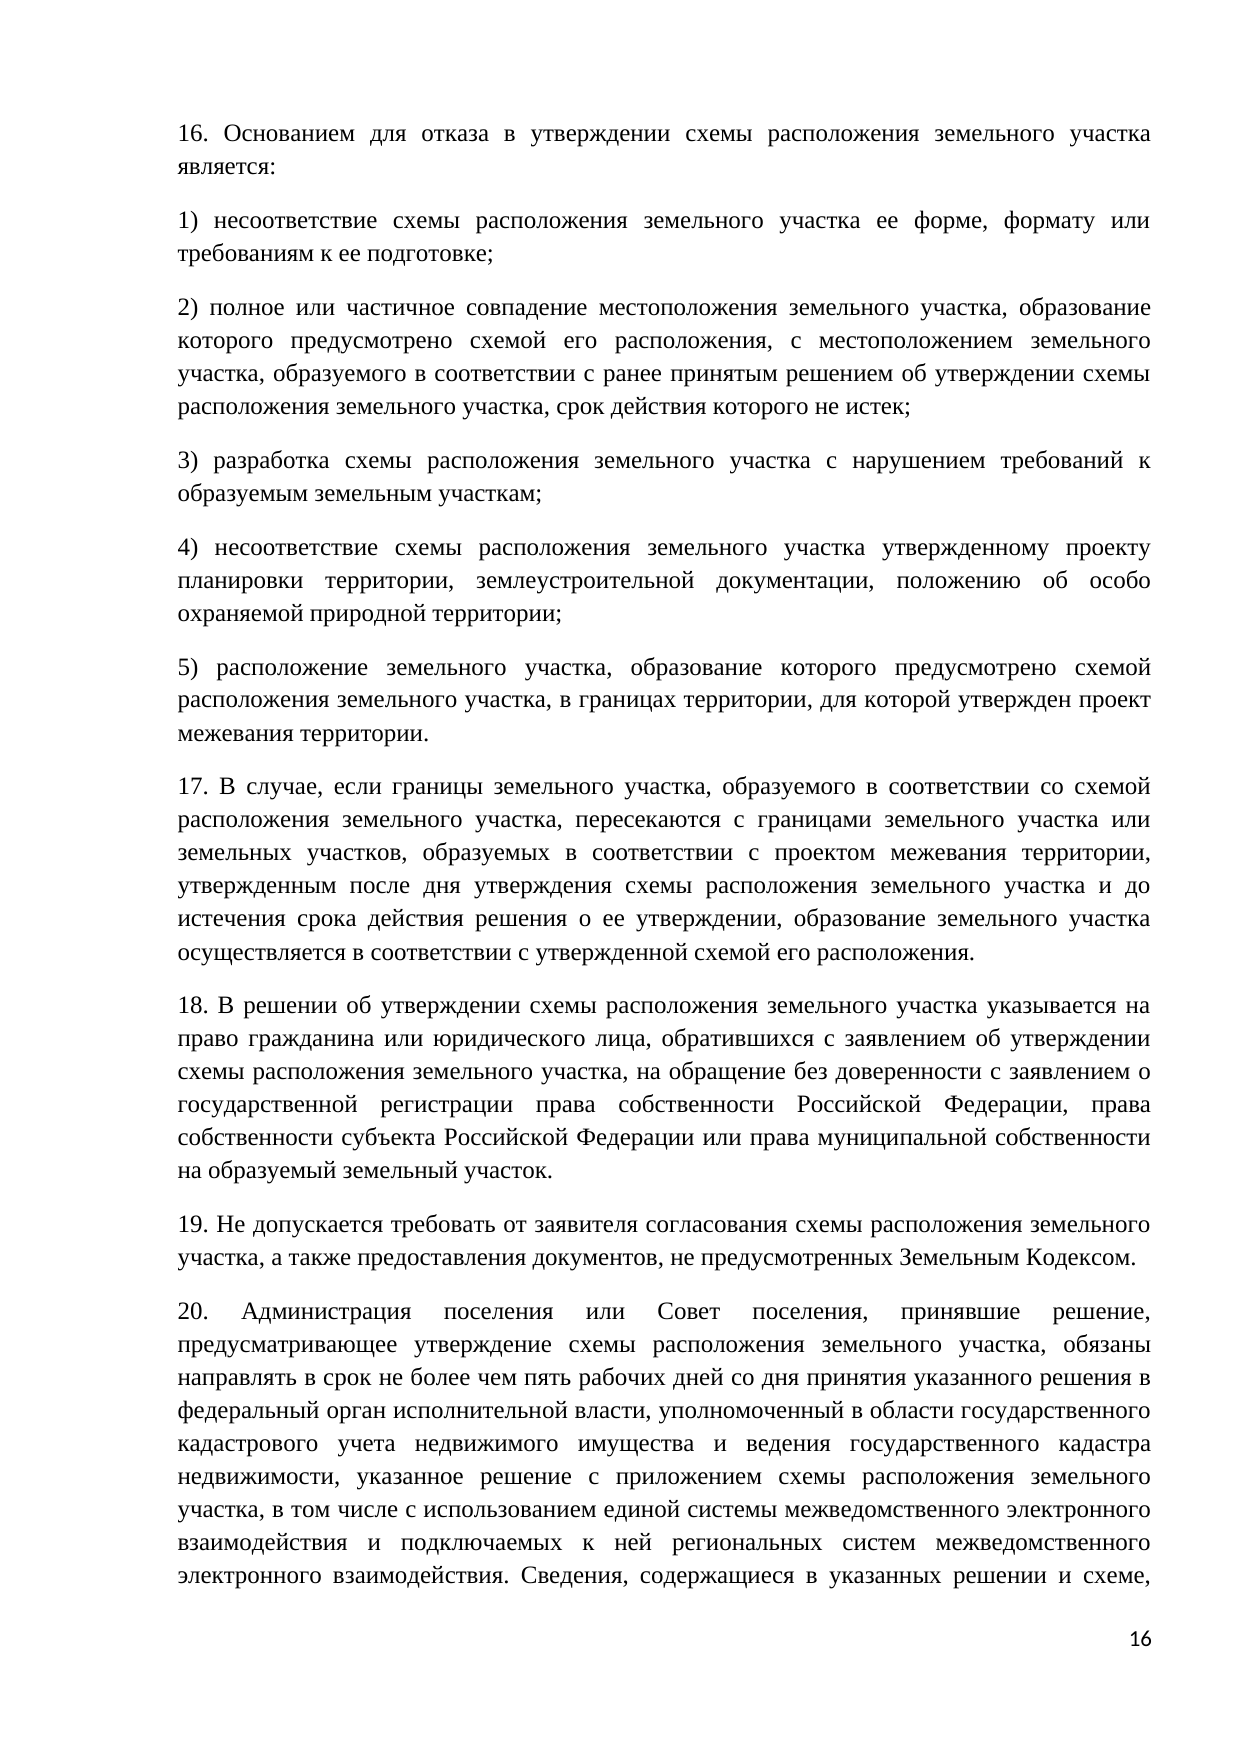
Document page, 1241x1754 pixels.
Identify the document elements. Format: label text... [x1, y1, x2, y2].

text 17. В случае, если границы земельного участка, образуемого в соответствии со схемой расположения земельного участка, пересекаются с границами земельного участка или земельных участков, образуемых в соответствии с проектом межевания территории, утвержденным после дня утверждения схемы расположения земельного участка и до истечения срока действия решения о ее утверждении, образование земельного участка осуществляется в соответствии с утвержденной схемой его расположения. [177, 771, 1152, 965]
text 18. В решении об утверждении схемы расположения земельного участка указывается на право гражданина или юридического лица, обратившихся с заявлением об утверждении схемы расположения земельного участка, на обращение без доверенности с заявлением о государственной регистрации права собственности Российской Федерации, права собственности субъекта Российской Федерации или права муниципальной собственности на образуемый земельный участок. [177, 990, 1152, 1184]
text 5) расположение земельного участка, образование которого предусмотрено схемой расположения земельного участка, в границах территории, для которой утвержден проект межевания территории. [177, 652, 1152, 746]
text 2) полное или частичное совпадение местоположения земельного участка, образование которого предусмотрено схемой его расположения, с местоположением земельного участка, образуемого в соответствии с ранее принятым решением об утверждении схемы расположения земельного участка, срок действия которого не истек; [177, 292, 1152, 420]
text 19. Не допускается требовать от заявителя согласования схемы расположения земельного участка, а также предоставления документов, не предусмотренных Земельным Кодексом. [177, 1209, 1152, 1271]
text 1) несоответствие схемы расположения земельного участка ее форме, формату или требованиям к ее подготовке; [177, 205, 1152, 267]
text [177, 1296, 1152, 1589]
text 4) несоответствие схемы расположения земельного участка утвержденному проекту планировки территории, землеустроительной документации, положению об особо охраняемой природной территории; [177, 532, 1152, 626]
text 3) разработка схемы расположения земельного участка с нарушением требований к образуемым земельным участкам; [177, 445, 1152, 507]
text 16. Основанием для отказа в утверждении схемы расположения земельного участка является: [177, 118, 1152, 180]
